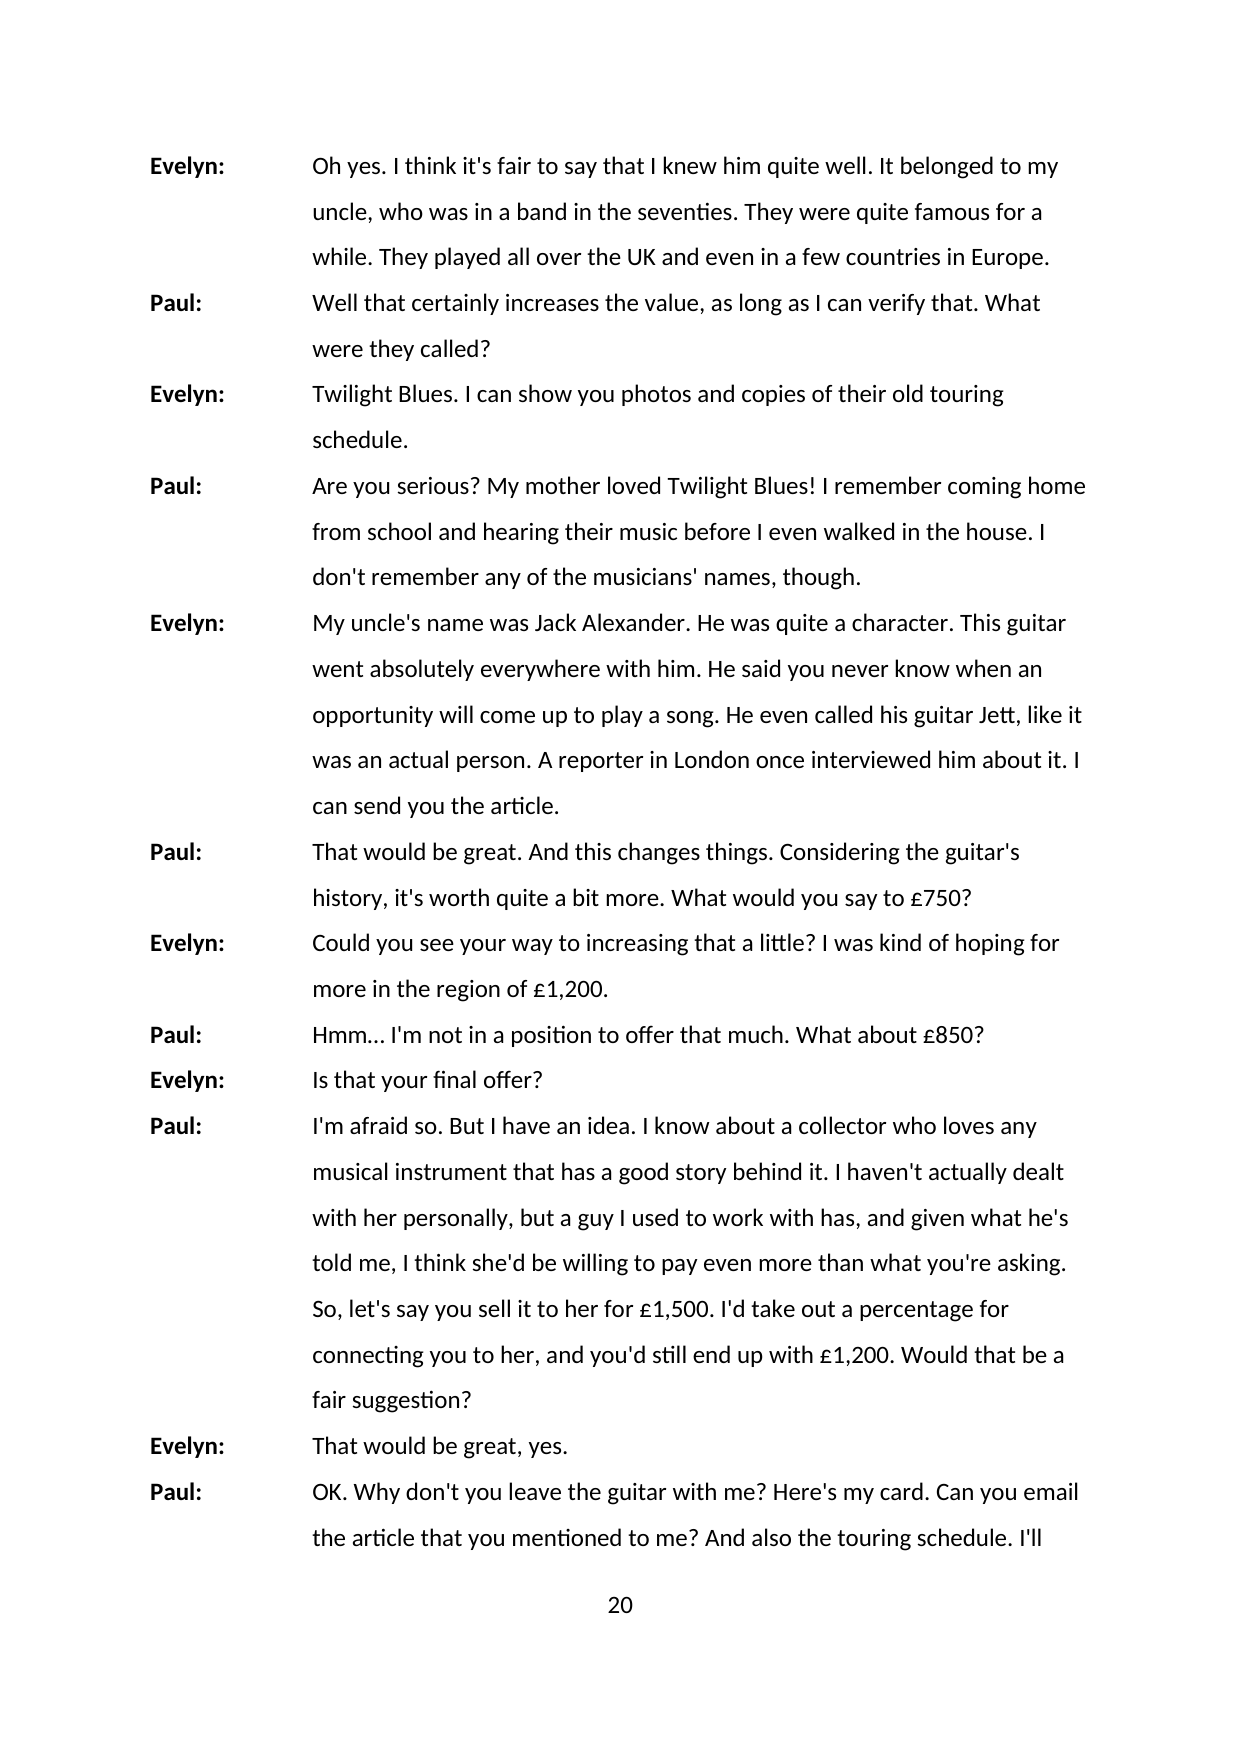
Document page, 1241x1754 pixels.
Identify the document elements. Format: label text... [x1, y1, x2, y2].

text Paul: I'm afraid so. But I have an idea. I know about a collector who loves any musical instrument that has a good story behind it. I haven't actually dealt with her personally, but a guy I used to work with has, and given what he's told me, I think she'd be willing to pay even more than what you're asking. So, let's say you sell it to her for £1,500. I'd take out a percentage for connecting you to her, and you'd still end up with £1,200. Would that be a fair suggestion? [150, 1110, 1090, 1415]
text Paul: Are you serious? My mother loved Twilight Blues! I remember coming home from school and hearing their music before I even walked in the house. I don't remember any of the musicians' names, though. [150, 470, 1090, 592]
text Paul: That would be great. And this changes things. Considering the guitar's history, it's worth quite a bit more. What would you say to £750? [150, 836, 1090, 912]
text Paul: Hmm… I'm not in a position to offer that much. What about £850? [150, 1019, 1090, 1049]
text Evelyn: Is that your final offer? [150, 1064, 1090, 1095]
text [150, 1476, 1090, 1552]
text Evelyn: That would be great, yes. [150, 1430, 1090, 1461]
text Evelyn: Could you see your way to increasing that a little? I was kind of hoping for more in the region of £1,200. [150, 927, 1090, 1004]
text Evelyn: Oh yes. I think it's fair to say that I knew him quite well. It belonged to my uncle, who was in a band in the seventies. They were quite famous for a while. They played all over the UK and even in a few countries in Europe. [150, 150, 1090, 272]
text Evelyn: My uncle's name was Jack Alexander. He was quite a character. This guitar went absolutely everywhere with him. He said you never know when an opportunity will come up to play a song. He even called his guitar Jett, like it was an actual person. A reporter in London once interviewed him about it. I can send you the article. [150, 607, 1090, 821]
text Paul: Well that certainly increases the value, as long as I can verify that. What were they called? [150, 287, 1090, 363]
text Evelyn: Twilight Blues. I can show you photos and copies of their old touring schedule. [150, 379, 1090, 455]
